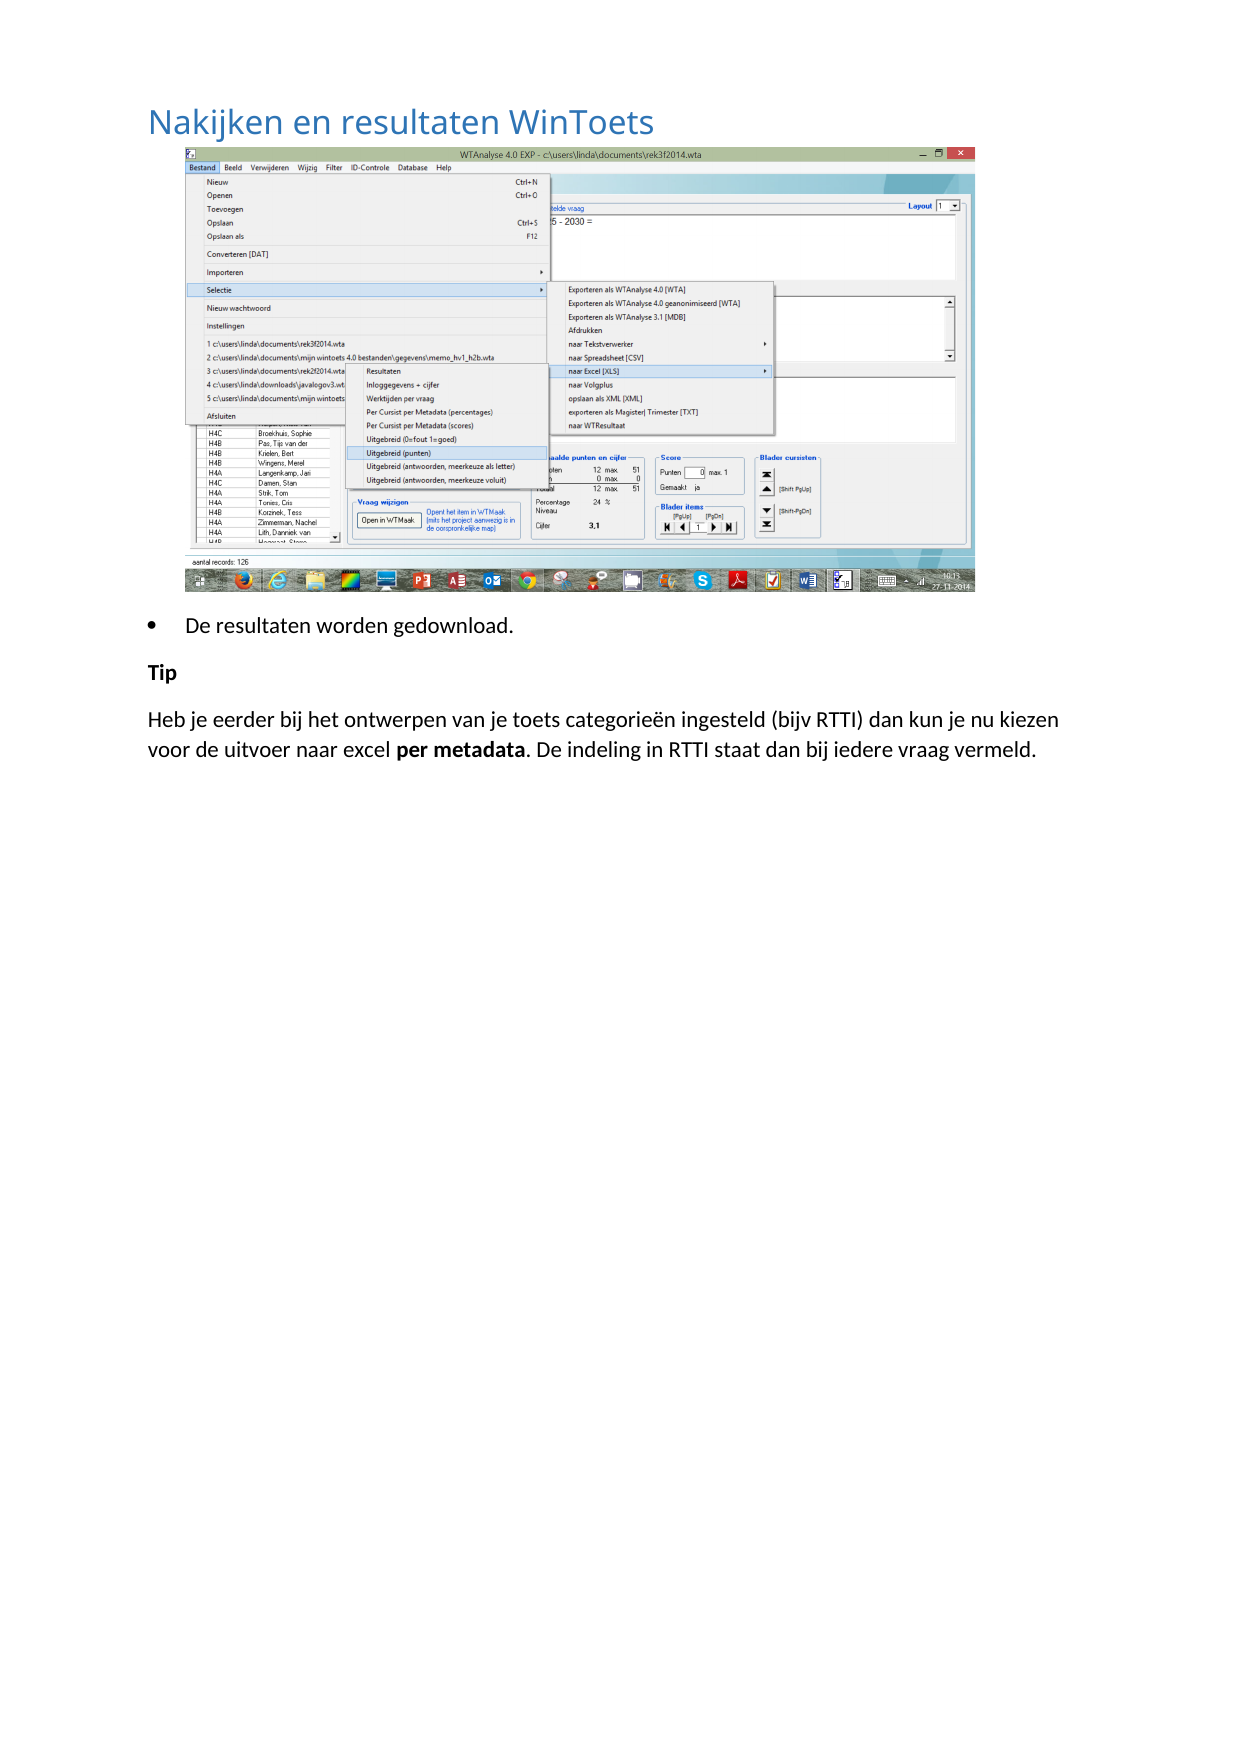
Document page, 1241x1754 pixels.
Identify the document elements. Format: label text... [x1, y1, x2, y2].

text Tip [148, 658, 1093, 686]
text Heb je eerder bij het ontwerpen van je toets categorieën ingesteld (bijv RTTI) dan kun je nu kiezen voor de uitvoer naar excel per metadata. De indeling in RTTI staat dan bij iedere vraag vermeld. [148, 705, 1093, 763]
picture [185, 147, 976, 592]
list De resultaten worden gedownload. [148, 611, 1093, 639]
